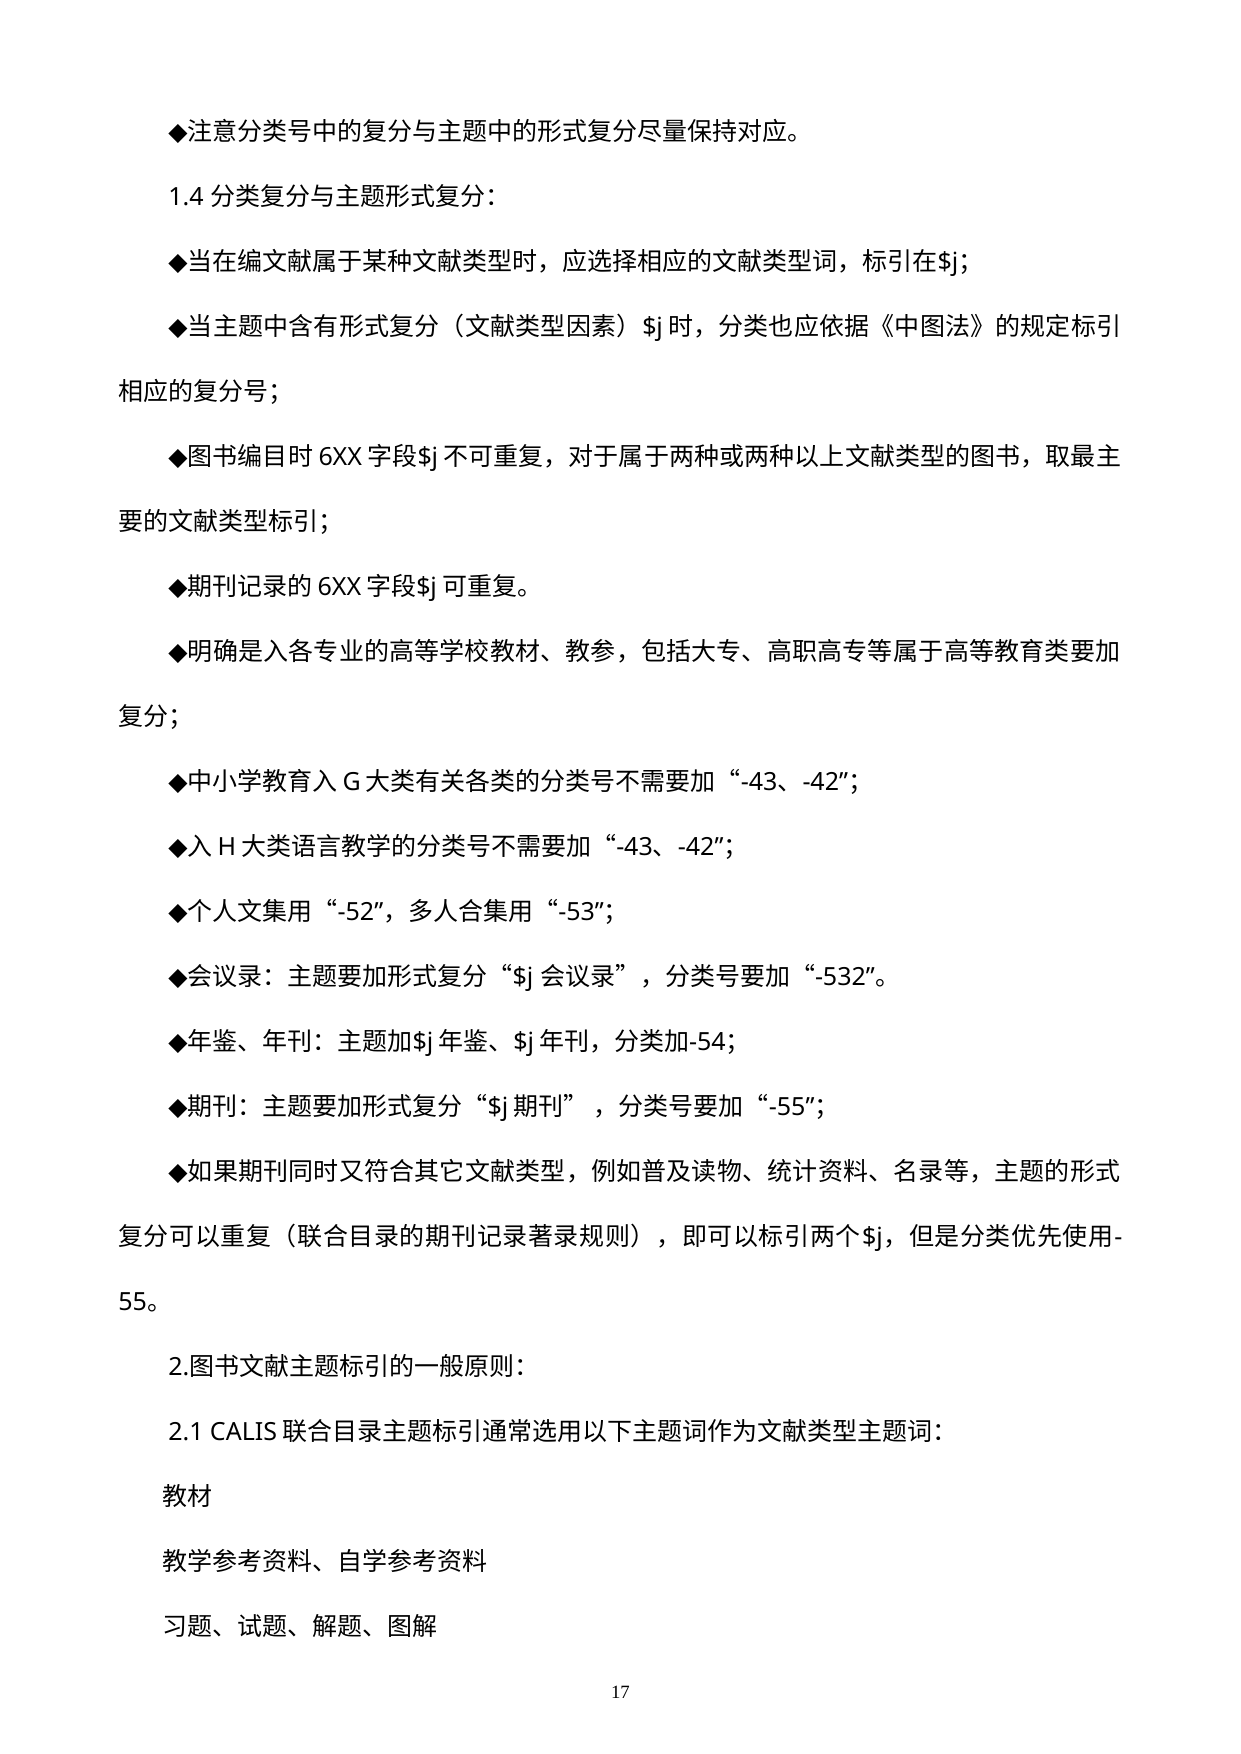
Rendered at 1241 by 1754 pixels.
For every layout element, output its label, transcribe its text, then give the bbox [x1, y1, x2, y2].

text ◆期刊：主题要加形式复分“$j期刊” ，分类号要加“-55”； [118, 1072, 1122, 1137]
text ◆期刊记录的6XX字段$j可重复。 [118, 552, 1122, 617]
text ◆年鉴、年刊：主题加$j年鉴、$j年刊，分类加-54； [118, 1007, 1122, 1072]
text ◆注意分类号中的复分与主题中的形式复分尽量保持对应。 [118, 97, 1122, 162]
text ◆如果期刊同时又符合其它文献类型，例如普及读物、统计资料、名录等，主题的形式复分可以重复（联合目录的期刊记录著录规则），即可以标引两个$j，但是分类优先使用-55。 [118, 1137, 1122, 1332]
text 教材 [118, 1462, 1122, 1527]
text 习题、试题、解题、图解 [118, 1592, 1122, 1657]
text 2.1 CALIS联合目录主题标引通常选用以下主题词作为文献类型主题词： [118, 1397, 1122, 1462]
text ◆中小学教育入G大类有关各类的分类号不需要加“-43、-42”； [118, 747, 1122, 812]
text 2.图书文献主题标引的一般原则： [118, 1332, 1122, 1397]
text ◆明确是入各专业的高等学校教材、教参，包括大专、高职高专等属于高等教育类要加复分； [118, 617, 1122, 747]
text ◆当主题中含有形式复分（文献类型因素）$j时，分类也应依据《中图法》的规定标引相应的复分号； [118, 292, 1122, 422]
text ◆当在编文献属于某种文献类型时，应选择相应的文献类型词，标引在$j； [118, 227, 1122, 292]
text 1.4 分类复分与主题形式复分： [118, 162, 1122, 227]
text ◆图书编目时6XX字段$j不可重复，对于属于两种或两种以上文献类型的图书，取最主要的文献类型标引； [118, 422, 1122, 552]
text ◆个人文集用“-52”，多人合集用“-53”； [118, 877, 1122, 942]
text ◆入H大类语言教学的分类号不需要加“-43、-42”； [118, 812, 1122, 877]
text 教学参考资料、自学参考资料 [118, 1527, 1122, 1592]
text ◆会议录：主题要加形式复分“$j 会议录”，分类号要加“-532”。 [118, 942, 1122, 1007]
